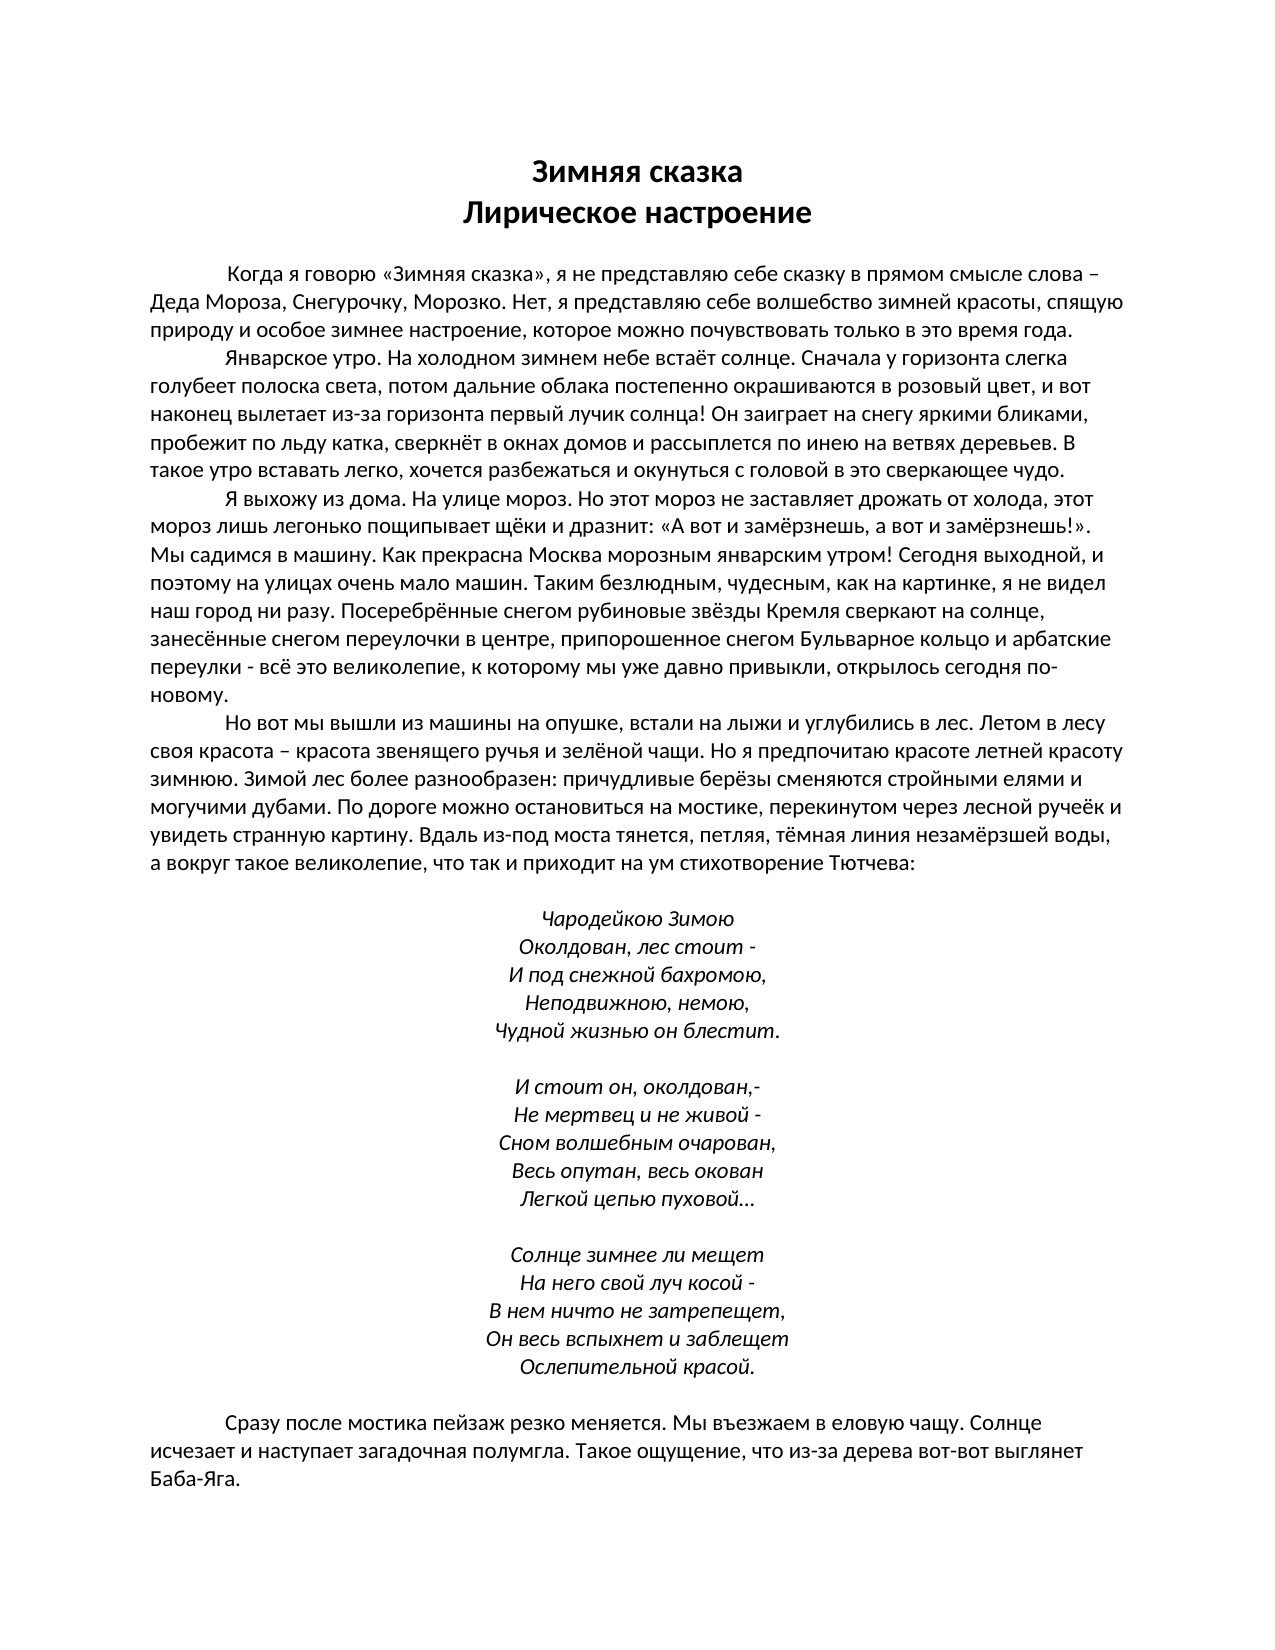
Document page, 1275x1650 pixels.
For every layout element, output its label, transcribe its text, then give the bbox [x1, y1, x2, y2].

text Чудной жизнью он блестит. [150, 1016, 1125, 1044]
text Ослепительной красой. [150, 1352, 1125, 1380]
text Не мертвец и не живой - [150, 1100, 1125, 1128]
text В нем ничто не затрепещет, [150, 1296, 1125, 1324]
text И стоит он, околдован,- [150, 1072, 1125, 1100]
text Сразу после мостика пейзаж резко меняется. Мы въезжаем в еловую чащу. Солнце исчезает и наступает загадочная полумгла. Такое ощущение, что из-за дерева вот-вот выглянет Баба-Яга. [150, 1408, 1125, 1492]
text И под снежной бахромою, [150, 960, 1125, 988]
text Сном волшебным очарован, [150, 1128, 1125, 1156]
text Легкой цепью пуховой… [150, 1184, 1125, 1212]
text Солнце зимнее ли мещет [150, 1240, 1125, 1268]
text Но вот мы вышли из машины на опушке, встали на лыжи и углубились в лес. Летом в лесу своя красота – красота звенящего ручья и зелёной чащи. Но я предпочитаю красоте летней красоту зимнюю. Зимой лес более разнообразен: причудливые берёзы сменяются стройными елями и могучими дубами. По дороге можно остановиться на мостике, перекинутом через лесной ручеёк и увидеть странную картину. Вдаль из-под моста тянется, петляя, тёмная линия незамёрзшей воды, а вокруг такое великолепие, что так и приходит на ум стихотворение Тютчева: [150, 708, 1125, 876]
text Чародейкою Зимою [150, 904, 1125, 932]
text Весь опутан, весь окован [150, 1156, 1125, 1184]
text Неподвижною, немою, [150, 988, 1125, 1016]
text Я выхожу из дома. На улице мороз. Но этот мороз не заставляет дрожать от холода, этот мороз лишь легонько пощипывает щёки и дразнит: «А вот и замёрзнешь, а вот и замёрзнешь!». Мы садимся в машину. Как прекрасна Москва морозным январским утром! Сегодня выходной, и поэтому на улицах очень мало машин. Таким безлюдным, чудесным, как на картинке, я не видел наш город ни разу. Посеребрённые снегом рубиновые звёзды Кремля сверкают на солнце, занесённые снегом переулочки в центре, припорошенное снегом Бульварное кольцо и арбатские переулки - всё это великолепие, к которому мы уже давно привыкли, открылось сегодня по-новому. [150, 484, 1125, 708]
text Околдован, лес стоит - [150, 932, 1125, 960]
text Январское утро. На холодном зимнем небе встаёт солнце. Сначала у горизонта слегка голубеет полоска света, потом дальние облака постепенно окрашиваются в розовый цвет, и вот наконец вылетает из-за горизонта первый лучик солнца! Он заиграет на снегу яркими бликами, пробежит по льду катка, сверкнёт в окнах домов и рассыплется по инею на ветвях деревьев. В такое утро вставать легко, хочется разбежаться и окунуться с головой в это сверкающее чудо. [150, 343, 1125, 484]
text На него свой луч косой - [150, 1268, 1125, 1296]
text Лирическое настроение [150, 191, 1125, 231]
text Когда я говорю «Зимняя сказка», я не представляю себе сказку в прямом смысле слова – Деда Мороза, Снегурочку, Морозко. Нет, я представляю себе волшебство зимней красоты, спящую природу и особое зимнее настроение, которое можно почувствовать только в это время года. [150, 259, 1125, 343]
text Зимняя сказка [150, 150, 1125, 191]
text Он весь вспыхнет и заблещет [150, 1324, 1125, 1352]
